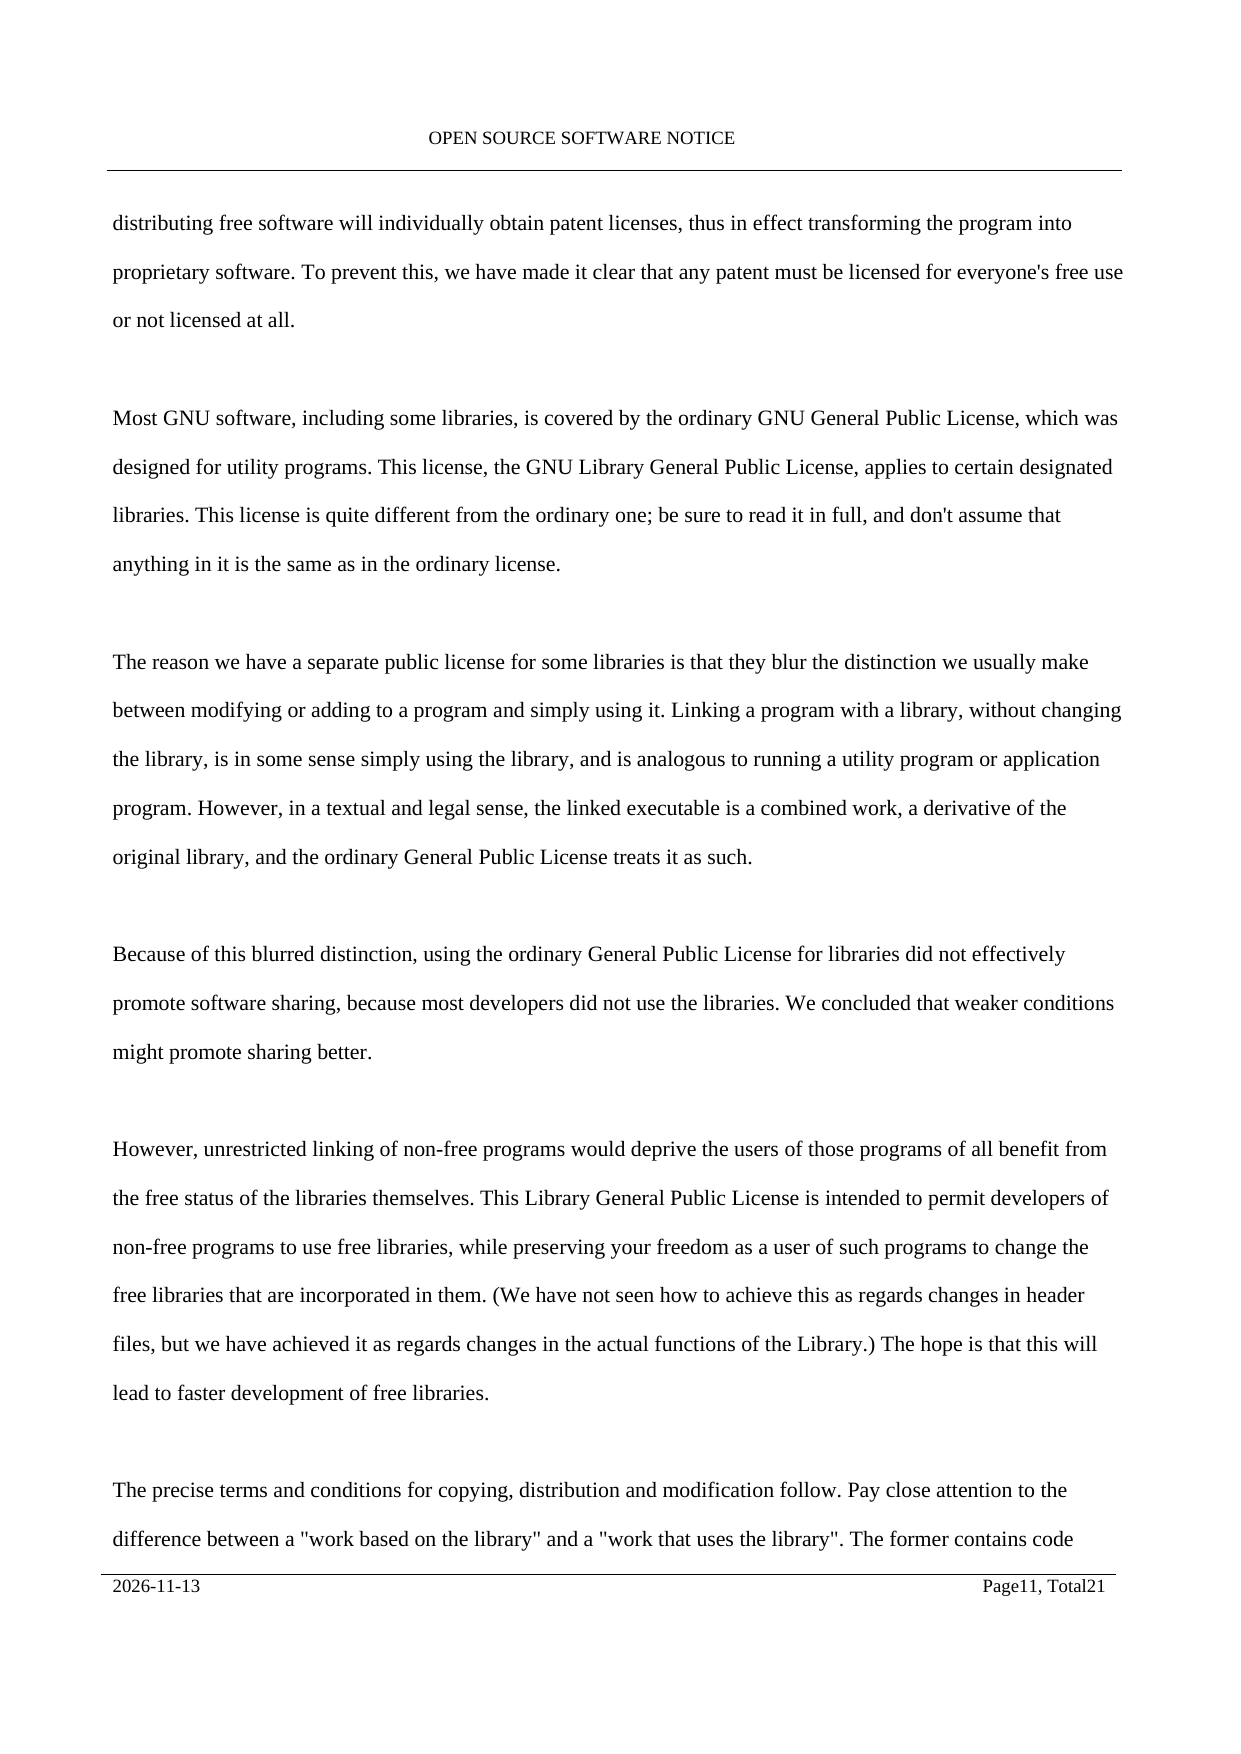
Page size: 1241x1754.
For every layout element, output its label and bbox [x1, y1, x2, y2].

text [112, 206, 1128, 1555]
